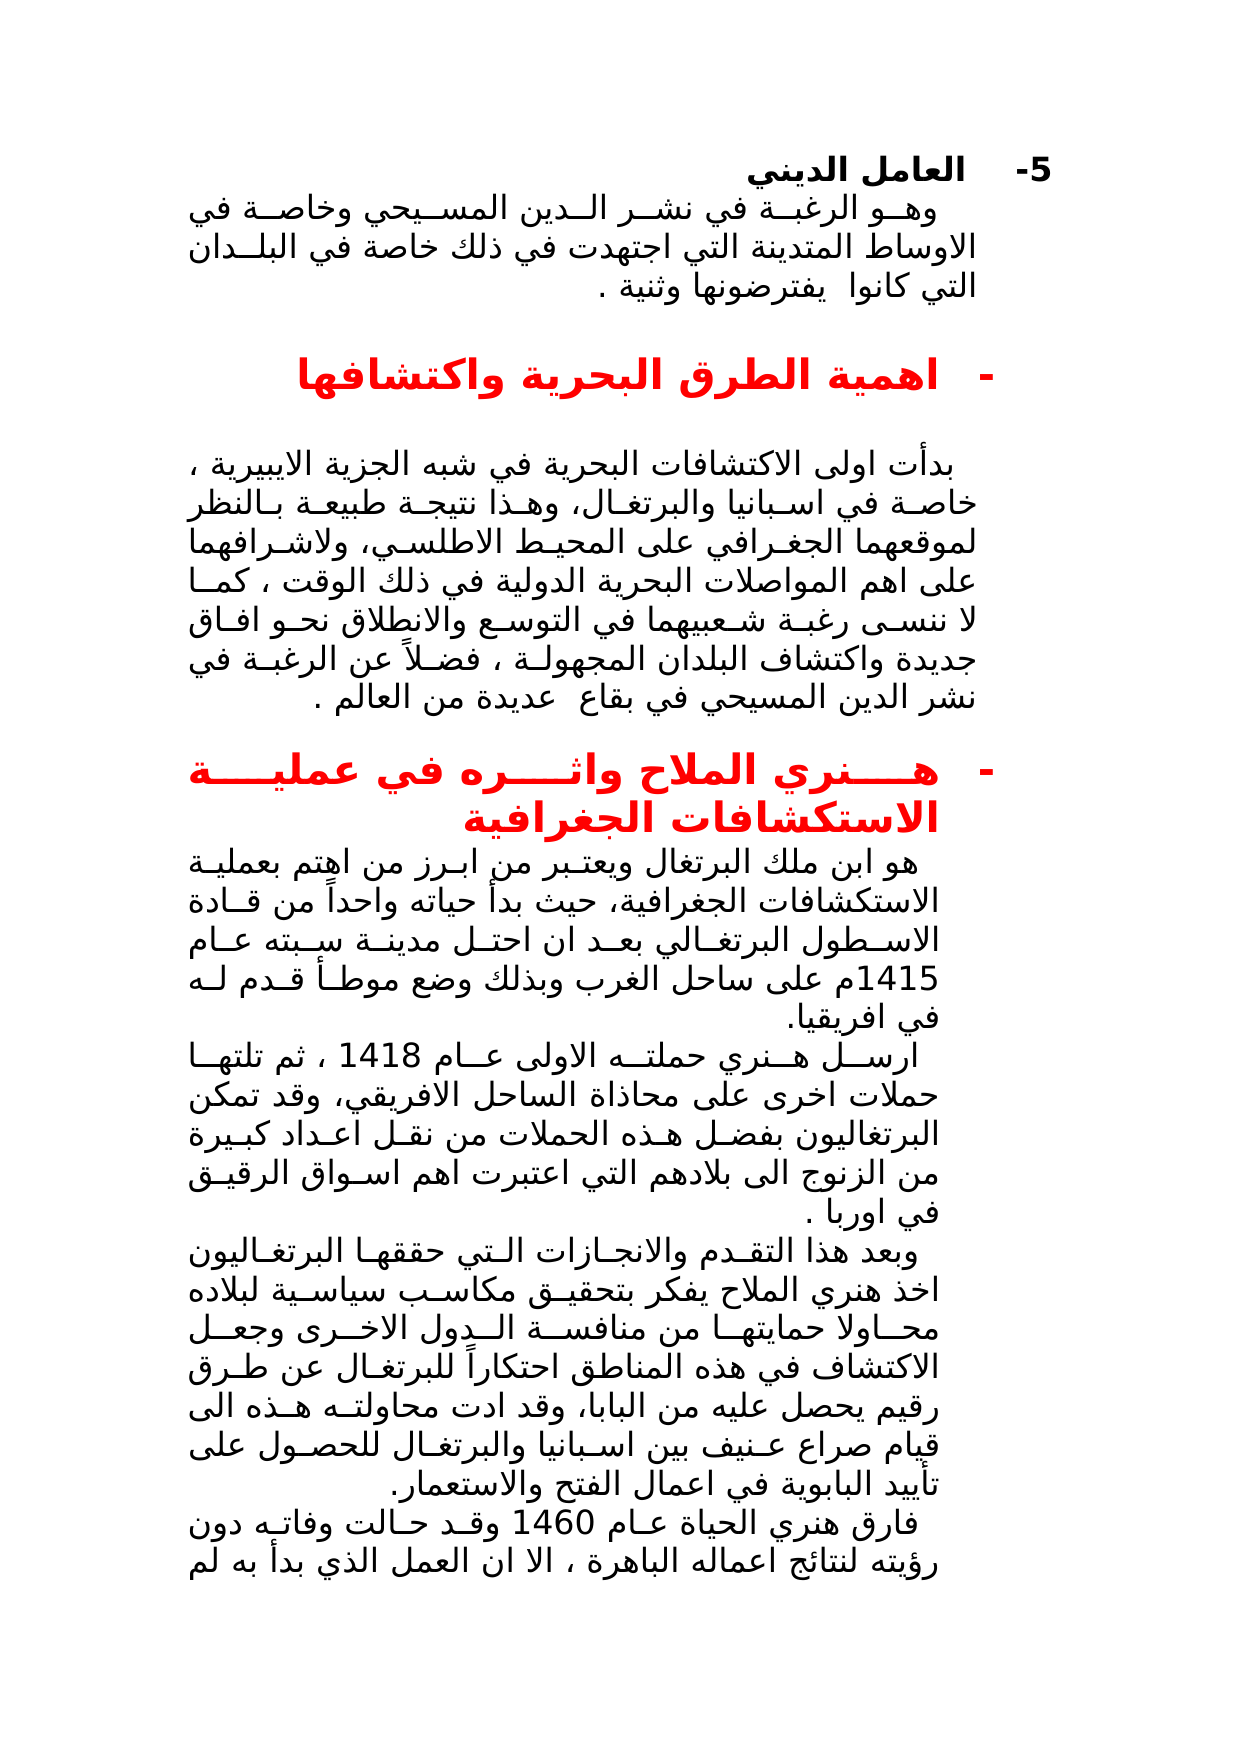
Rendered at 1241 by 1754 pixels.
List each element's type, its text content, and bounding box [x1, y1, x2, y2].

list وهو الرغبة في نشر الدين المسيحي وخاصة في الاوساط المتدينة التي اجتهدت في ذلك خاصة في البلدان التي كانوا يفترضونها وثنية . [187, 189, 978, 305]
list هو ابن ملك البرتغال ويعتبر من ابرز من اهتم بعملية الاستكشافات الجغرافية، حيث بدأ حياته واحداً من قادة الاسطول البرتغالي بعد ان احتل مدينة سبته عام 1415م على ساحل الغرب وبذلك وضع موطأ قدم له في افريقيا. [187, 843, 940, 1037]
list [187, 1503, 940, 1581]
list ارسل هنري حملته الاولى عام 1418 ، ثم تلتها حملات اخرى على محاذاة الساحل الافريقي، وقد تمكن البرتغاليون بفضل هذه الحملات من نقل اعداد كبيرة من الزنوج الى بلادهم التي اعتبرت اهم اسواق الرقيق في اوربا . [187, 1037, 940, 1231]
list بدأت اولى الاكتشافات البحرية في شبه الجزية الايبيرية ، خاصة في اسبانيا والبرتغال، وهذا نتيجة طبيعة بالنظر لموقعهما الجغرافي على المحيط الاطلسي، ولاشرافهما على اهم المواصلات البحرية الدولية في ذلك الوقت ، كما لا ننسى رغبة شعبيهما في التوسع والانطلاق نحو افاق جديدة واكتشاف البلدان المجهولة ، فضلاً عن الرغبة في نشر الدين المسيحي في بقاع عديدة من العالم . [187, 445, 978, 717]
list وبعد هذا التقدم والانجازات التي حققها البرتغاليون اخذ هنري الملاح يفكر بتحقيق مكاسب سياسية لبلاده محاولا حمايتها من منافسة الدول الاخرى وجعل الاكتشاف في هذه المناطق احتكاراً للبرتغال عن طرق رقيم يحصل عليه من البابا، وقد ادت محاولته هذه الى قيام صراع عنيف بين اسبانيا والبرتغال للحصول على تأييد البابوية في اعمال الفتح والاستعمار. [187, 1231, 940, 1503]
list اهمية الطرق البحرية واكتشافها [187, 351, 978, 399]
list هنري الملاح واثره في عملية الاستكشافات الجغرافية [187, 746, 978, 843]
list العامل الديني [187, 150, 1015, 189]
